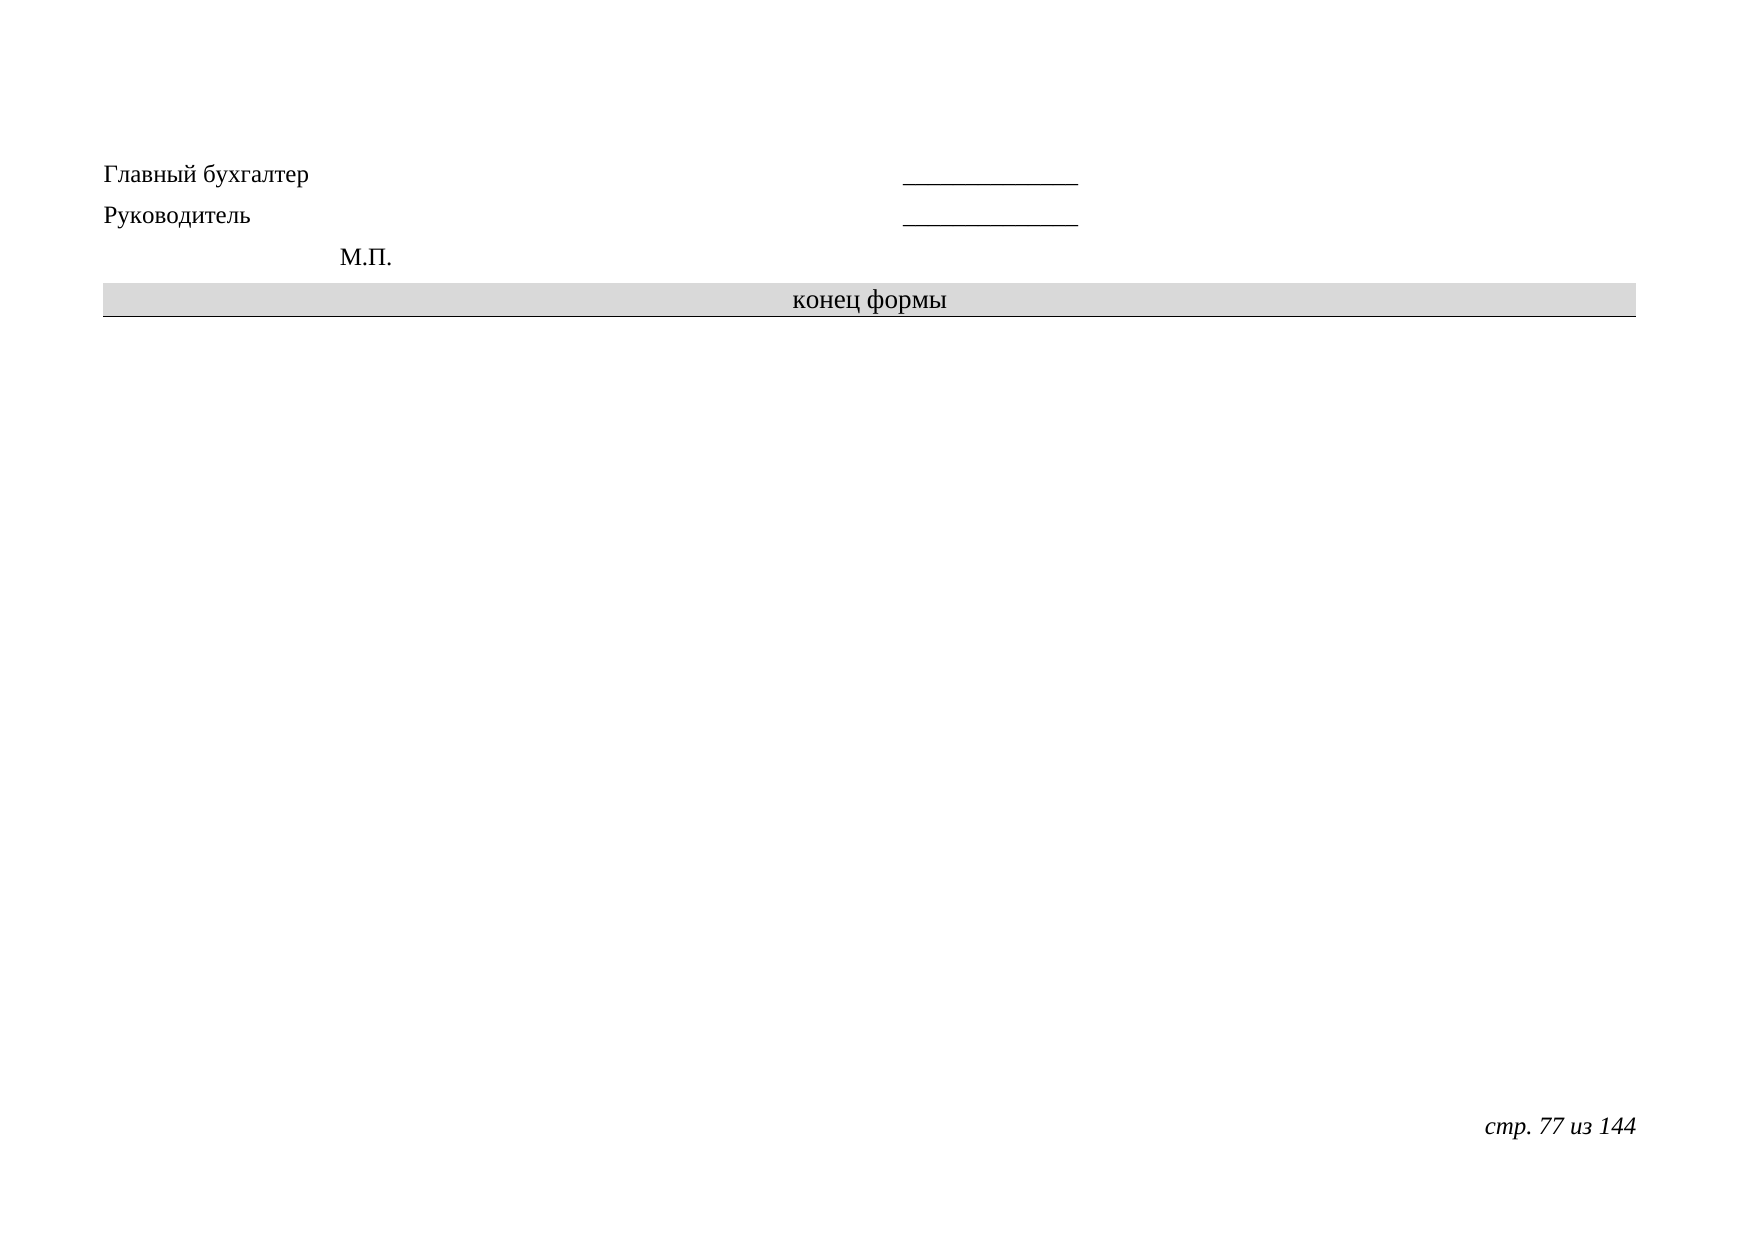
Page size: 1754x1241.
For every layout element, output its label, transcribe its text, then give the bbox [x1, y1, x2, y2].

text конец формы [103, 283, 1636, 316]
text Главный бухгалтер ______________ [103, 159, 1636, 188]
text М.П. [339, 242, 1636, 271]
text Руководитель ______________ [103, 201, 1636, 229]
